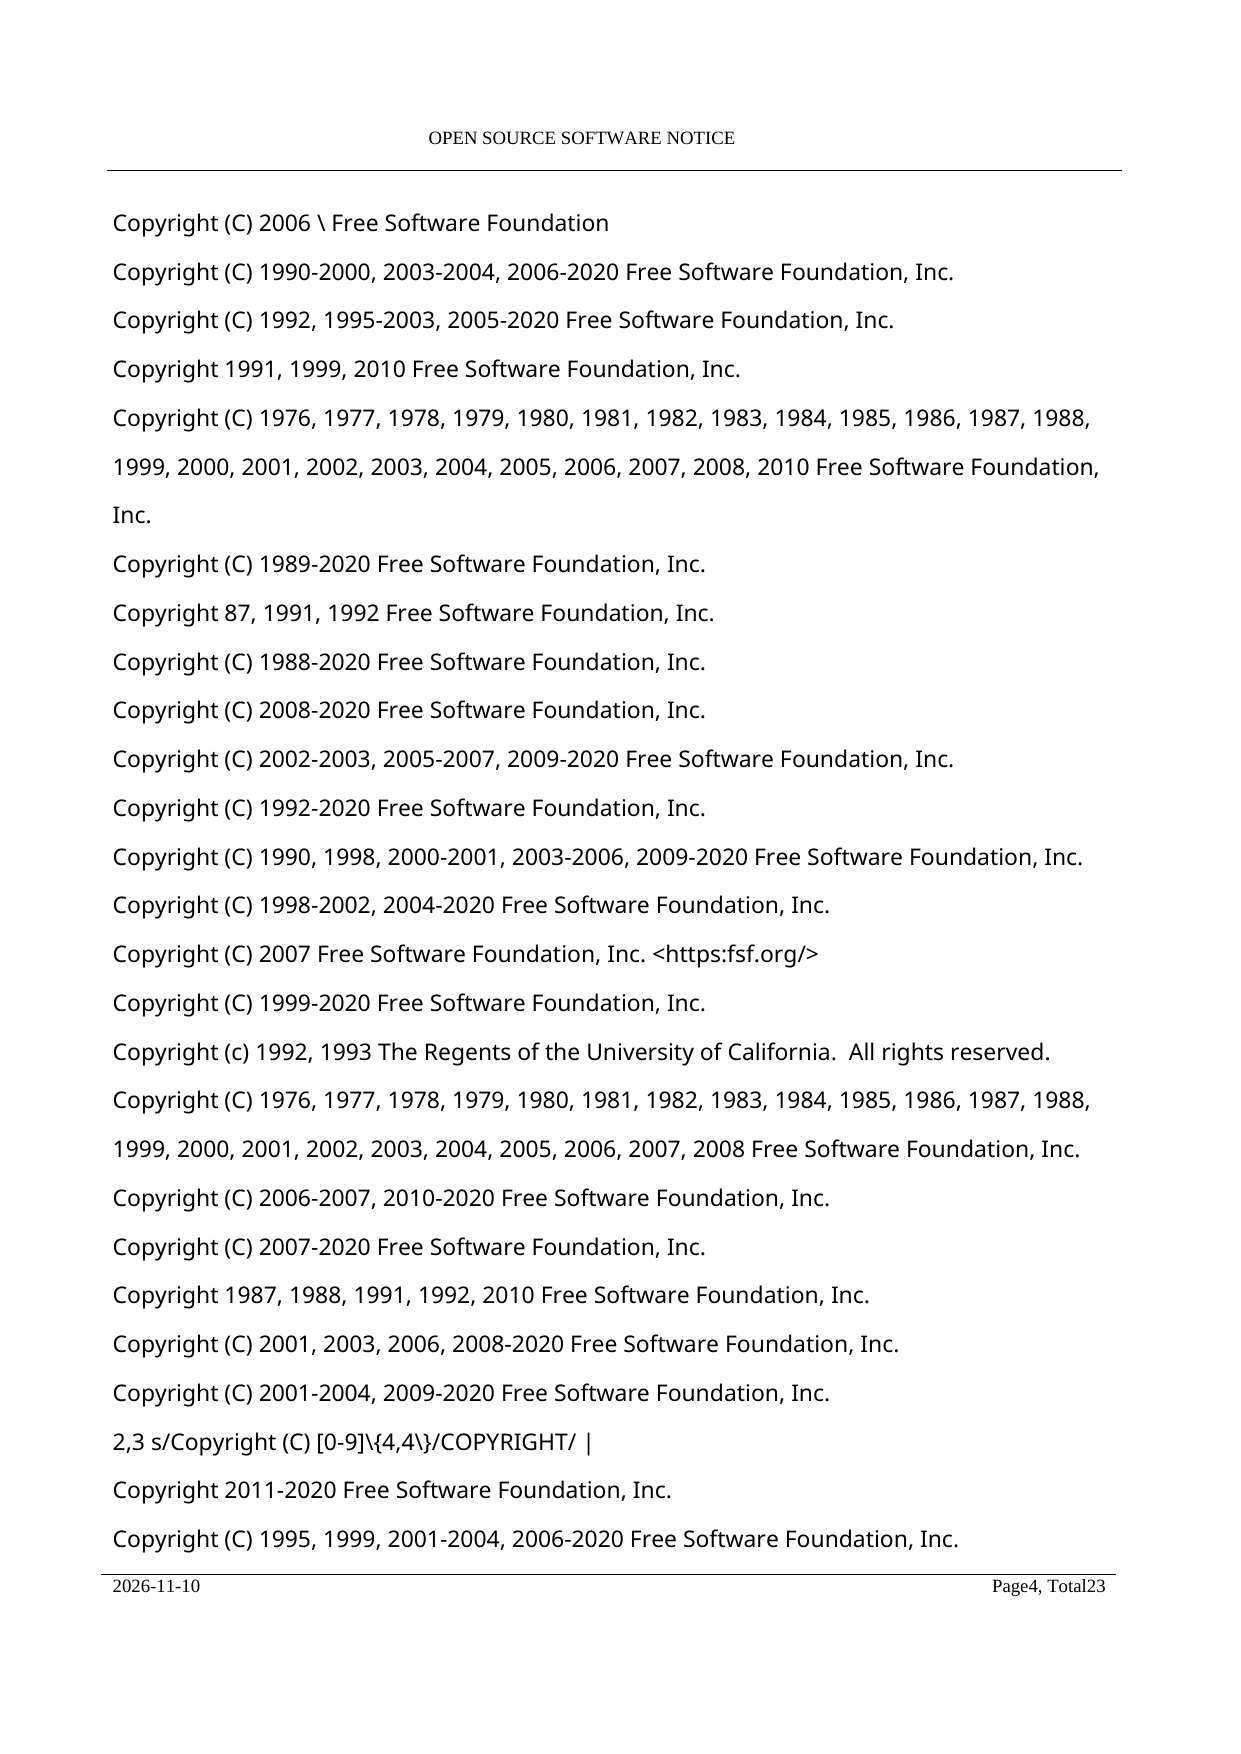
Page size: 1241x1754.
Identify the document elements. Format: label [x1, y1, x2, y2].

text [112, 206, 1128, 1555]
